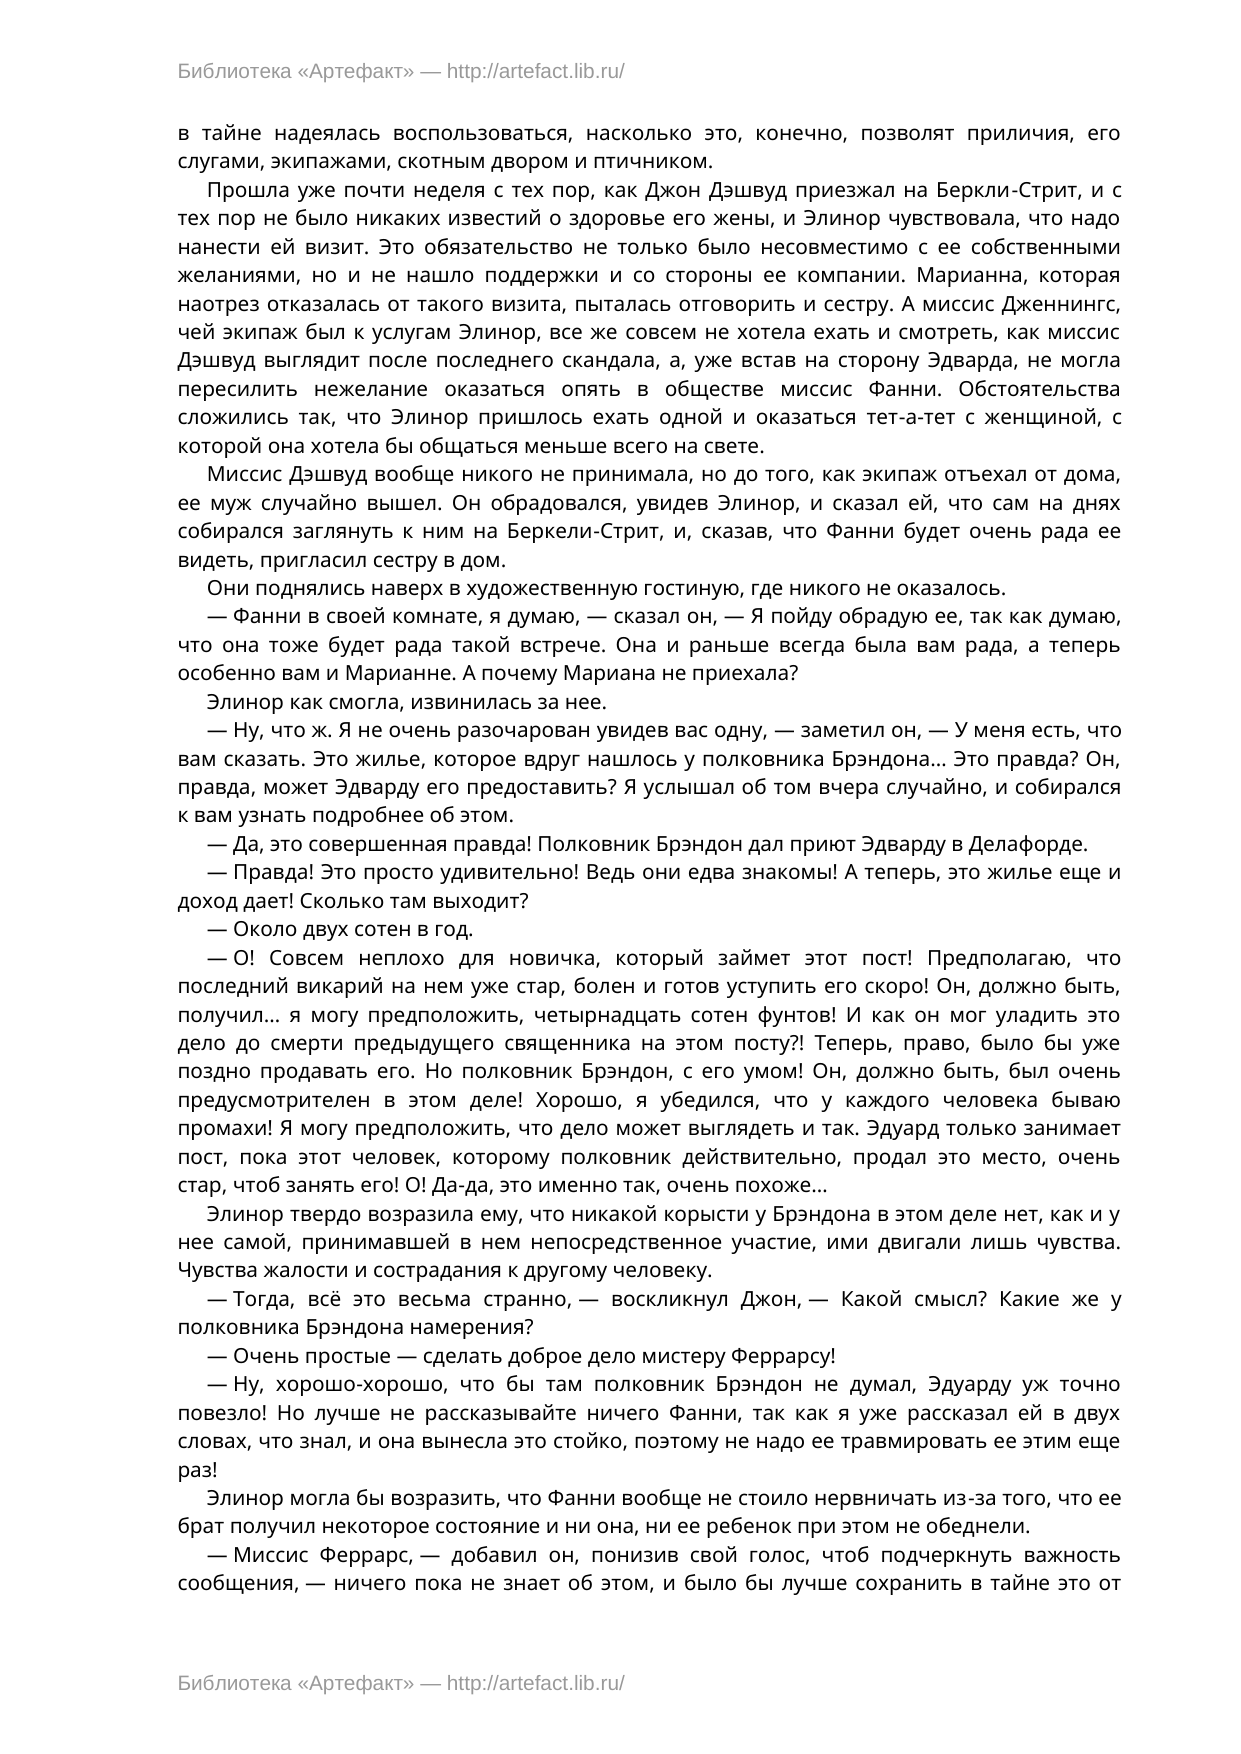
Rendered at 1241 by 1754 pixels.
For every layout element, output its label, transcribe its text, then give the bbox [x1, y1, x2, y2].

text Они поднялись наверх в художественную гостиную, где никого не оказалось. [177, 573, 1122, 602]
text Прошла уже почти неделя с тех пор, как Джон Дэшвуд приезжал на Беркли-Стрит, и с тех пор не было никаких известий о здоровье его жены, и Элинор чувствовала, что надо нанести ей визит. Это обязательство не только было несовместимо с ее собственными желаниями, но и не нашло поддержки и со стороны ее компании. Марианна, которая наотрез отказалась от такого визита, пыталась отговорить и сестру. А миссис Дженнингс, чей экипаж был к услугам Элинор, все же совсем не хотела ехать и смотреть, как миссис Дэшвуд выглядит после последнего скандала, а, уже встав на сторону Эдварда, не могла пересилить нежелание оказаться опять в обществе миссис Фанни. Обстоятельства сложились так, что Элинор пришлось ехать одной и оказаться тет-а-тет с женщиной, с которой она хотела бы общаться меньше всего на свете. [177, 175, 1122, 459]
text Элинор могла бы возразить, что Фанни вообще не стоило нервничать из-за того, что ее брат получил некоторое состояние и ни она, ни ее ребенок при этом не обеднели. [177, 1483, 1122, 1540]
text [177, 118, 1122, 175]
text — Тогда, всё это весьма странно, — воскликнул Джон, — Какой смысл? Какие же у полковника Брэндона намерения? [177, 1284, 1122, 1341]
text Элинор как смогла, извинилась за нее. [177, 687, 1122, 715]
text Элинор твердо возразила ему, что никакой корысти у Брэндона в этом деле нет, как и у нее самой, принимавшей в нем непосредственное участие, ими двигали лишь чувства. Чувства жалости и сострадания к другому человеку. [177, 1199, 1122, 1284]
text — Фанни в своей комнате, я думаю, — сказал он, — Я пойду обрадую ее, так как думаю, что она тоже будет рада такой встрече. Она и раньше всегда была вам рада, а теперь особенно вам и Марианне. А почему Мариана не приехала? [177, 602, 1122, 687]
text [177, 1540, 1122, 1597]
text — О! Совсем неплохо для новичка, который займет этот пост! Предполагаю, что последний викарий на нем уже стар, болен и готов уступить его скоро! Он, должно быть, получил… я могу предположить, четырнадцать сотен фунтов! И как он мог уладить это дело до смерти предыдущего священника на этом посту?! Теперь, право, было бы уже поздно продавать его. Но полковник Брэндон, с его умом! Он, должно быть, был очень предусмотрителен в этом деле! Хорошо, я убедился, что у каждого человека бываю промахи! Я могу предположить, что дело может выглядеть и так. Эдуард только занимает пост, пока этот человек, которому полковник действительно, продал это место, очень стар, чтоб занять его! О! Да-да, это именно так, очень похоже… [177, 943, 1122, 1199]
text — Около двух сотен в год. [177, 914, 1122, 943]
text — Очень простые — сделать доброе дело мистеру Феррарсу! [177, 1341, 1122, 1369]
text — Ну, хорошо-хорошо, что бы там полковник Брэндон не думал, Эдуарду уж точно повезло! Но лучше не рассказывайте ничего Фанни, так как я уже рассказал ей в двух словах, что знал, и она вынесла это стойко, поэтому не надо ее травмировать ее этим еще раз! [177, 1369, 1122, 1483]
text — Ну, что ж. Я не очень разочарован увидев вас одну, — заметил он, — У меня есть, что вам сказать. Это жилье, которое вдруг нашлось у полковника Брэндона… Это правда? Он, правда, может Эдварду его предоставить? Я услышал об том вчера случайно, и собирался к вам узнать подробнее об этом. [177, 715, 1122, 829]
text Миссис Дэшвуд вообще никого не принимала, но до того, как экипаж отъехал от дома, ее муж случайно вышел. Он обрадовался, увидев Элинор, и сказал ей, что сам на днях собирался заглянуть к ним на Беркели-Стрит, и, сказав, что Фанни будет очень рада ее видеть, пригласил сестру в дом. [177, 459, 1122, 573]
text — Да, это совершенная правда! Полковник Брэндон дал приют Эдварду в Делафорде. [177, 829, 1122, 857]
text — Правда! Это просто удивительно! Ведь они едва знакомы! А теперь, это жилье еще и доход дает! Сколько там выходит? [177, 857, 1122, 914]
